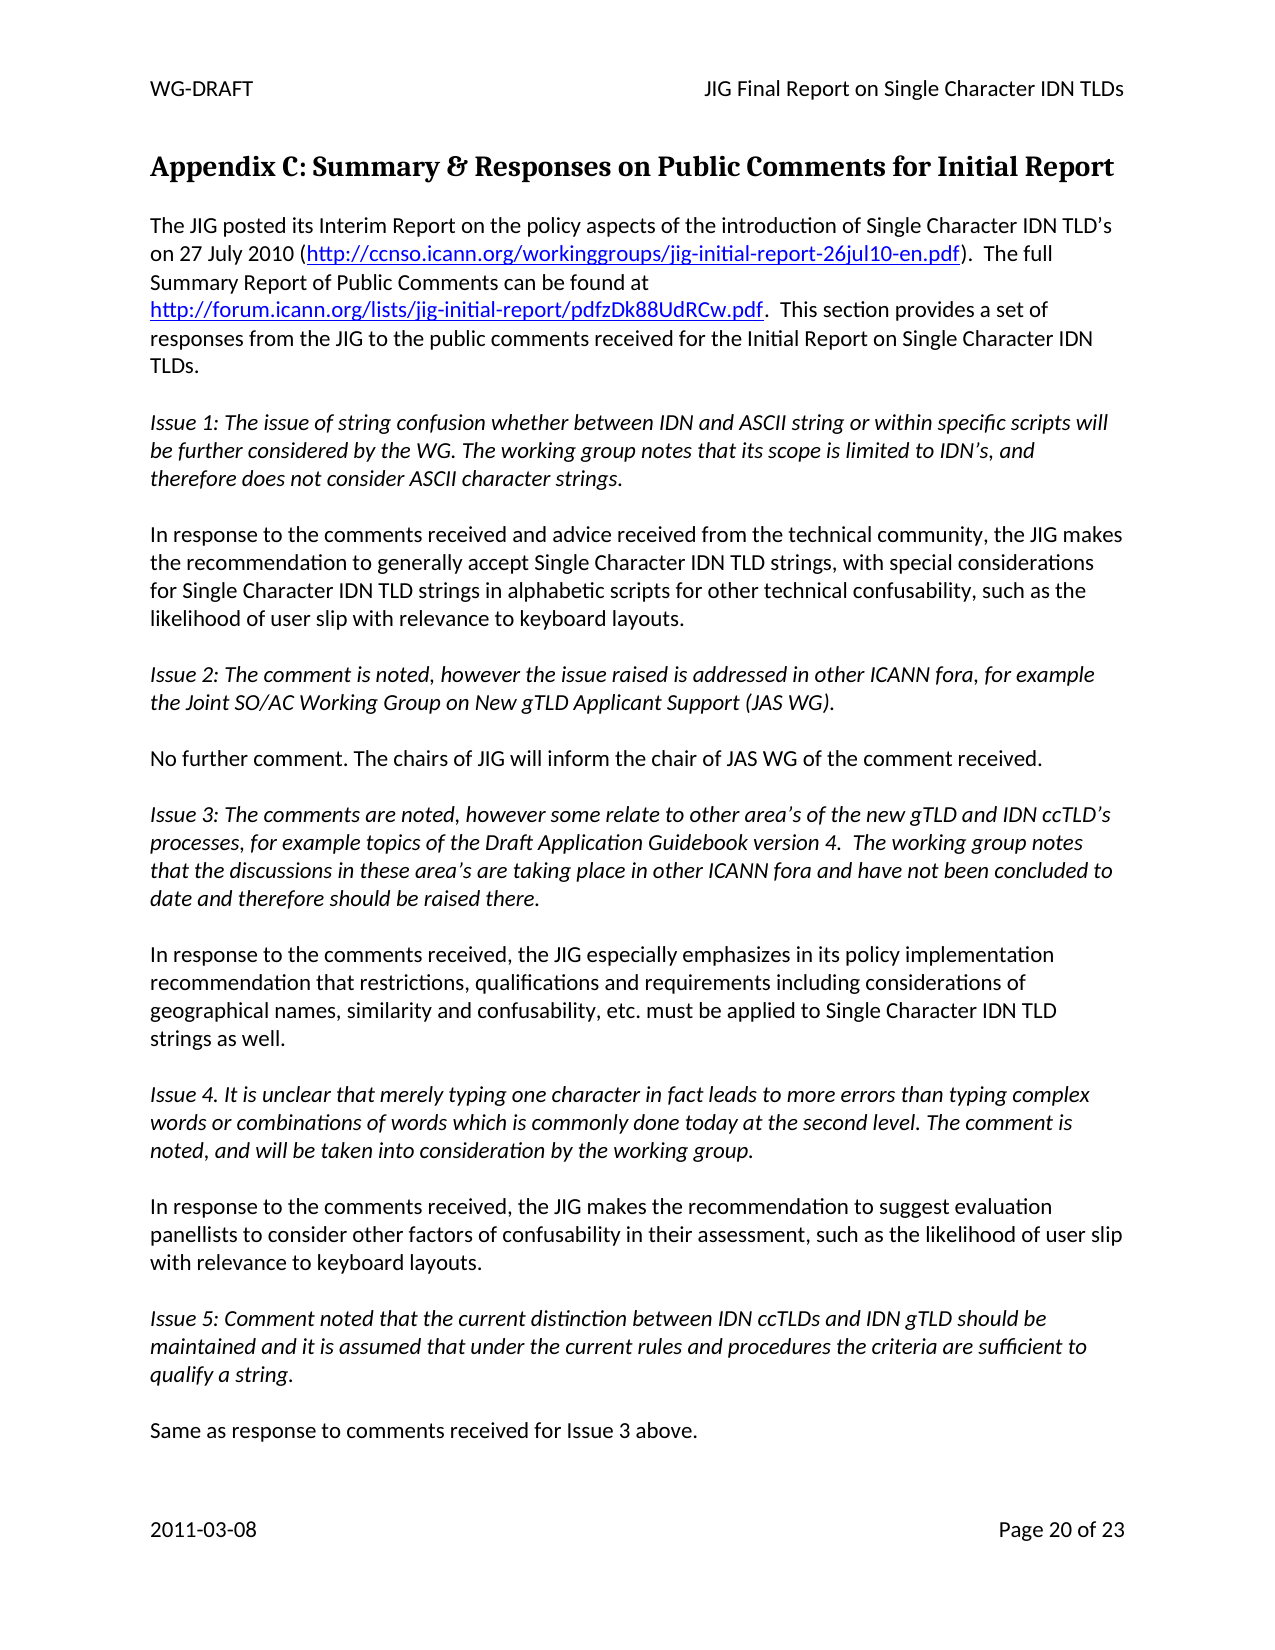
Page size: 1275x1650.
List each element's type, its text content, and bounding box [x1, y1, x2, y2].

text Issue 3: The comments are noted, however some relate to other area’s of the new gTLD and IDN ccTLD’s processes, for example topics of the Draft Application Guidebook version 4. The working group notes that the discussions in these area’s are taking place in other ICANN fora and have not been concluded to date and therefore should be raised there. [150, 800, 1125, 912]
text In response to the comments received, the JIG makes the recommendation to suggest evaluation panellists to consider other factors of confusability in their assessment, such as the likelihood of user slip with relevance to keyboard layouts. [150, 1192, 1125, 1276]
subtitle Appendix C: Summary & Responses on Public Comments for Initial Report [150, 150, 1125, 183]
text The JIG posted its Interim Report on the policy aspects of the introduction of Single Character IDN TLD’s on 27 July 2010 (http://ccnso.icann.org/workinggroups/jig-initial-report-26jul10-en.pdf). The full Summary Report of Public Comments can be found at http://forum.icann.org/lists/jig-initial-report/pdfzDk88UdRCw.pdf. This section provides a set of responses from the JIG to the public comments received for the Initial Report on Single Character IDN TLDs. [150, 212, 1125, 380]
text In response to the comments received, the JIG especially emphasizes in its policy implementation recommendation that restrictions, qualifications and requirements including considerations of geographical names, similarity and confusability, etc. must be applied to Single Character IDN TLD strings as well. [150, 940, 1125, 1052]
text Issue 4. It is unclear that merely typing one character in fact leads to more errors than typing complex words or combinations of words which is commonly done today at the second level. The comment is noted, and will be taken into consideration by the working group. [150, 1080, 1125, 1164]
text In response to the comments received and advice received from the technical community, the JIG makes the recommendation to generally accept Single Character IDN TLD strings, with special considerations for Single Character IDN TLD strings in alphabetic scripts for other technical confusability, such as the likelihood of user slip with relevance to keyboard layouts. [150, 520, 1125, 632]
text Issue 5: Comment noted that the current distinction between IDN ccTLDs and IDN gTLD should be maintained and it is assumed that under the current rules and procedures the criteria are sufficient to qualify a string. [150, 1304, 1125, 1388]
text Same as response to comments received for Issue 3 above. [150, 1416, 1125, 1444]
text Issue 1: The issue of string confusion whether between IDN and ASCII string or within specific scripts will be further considered by the WG. The working group notes that its scope is limited to IDN’s, and therefore does not consider ASCII character strings. [150, 408, 1125, 492]
text Issue 2: The comment is noted, however the issue raised is addressed in other ICANN fora, for example the Joint SO/AC Working Group on New gTLD Applicant Support (JAS WG). [150, 660, 1125, 716]
text No further comment. The chairs of JIG will inform the chair of JAS WG of the comment received. [150, 744, 1125, 772]
